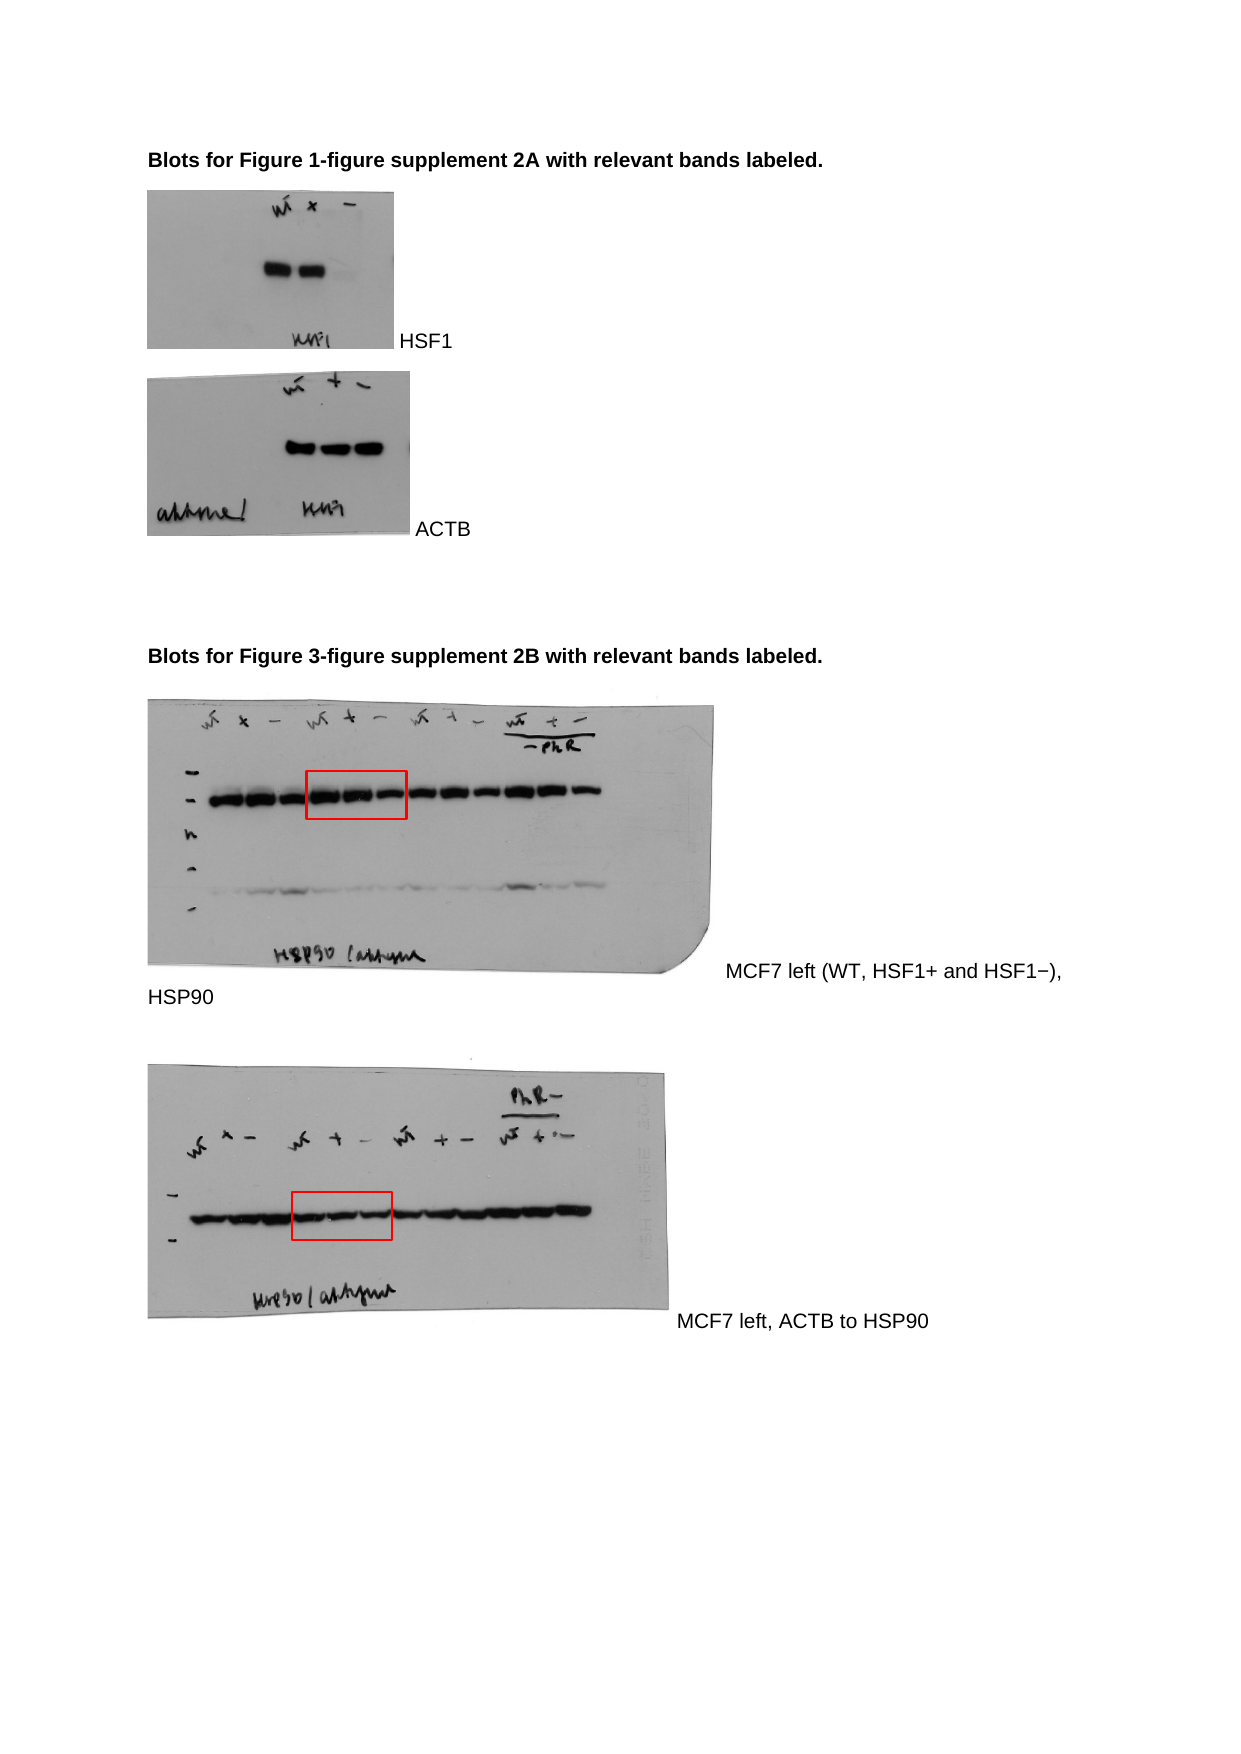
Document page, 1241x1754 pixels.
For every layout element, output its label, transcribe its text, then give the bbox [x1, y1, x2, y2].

picture [147, 190, 394, 349]
picture [147, 686, 720, 979]
text Blots for Figure 1-figure supplement 2A with relevant bands labeled. [148, 148, 1093, 172]
text Blots for Figure 3-figure supplement 2B with relevant bands labeled. [148, 644, 1093, 668]
picture [147, 371, 410, 536]
picture [147, 1052, 671, 1329]
